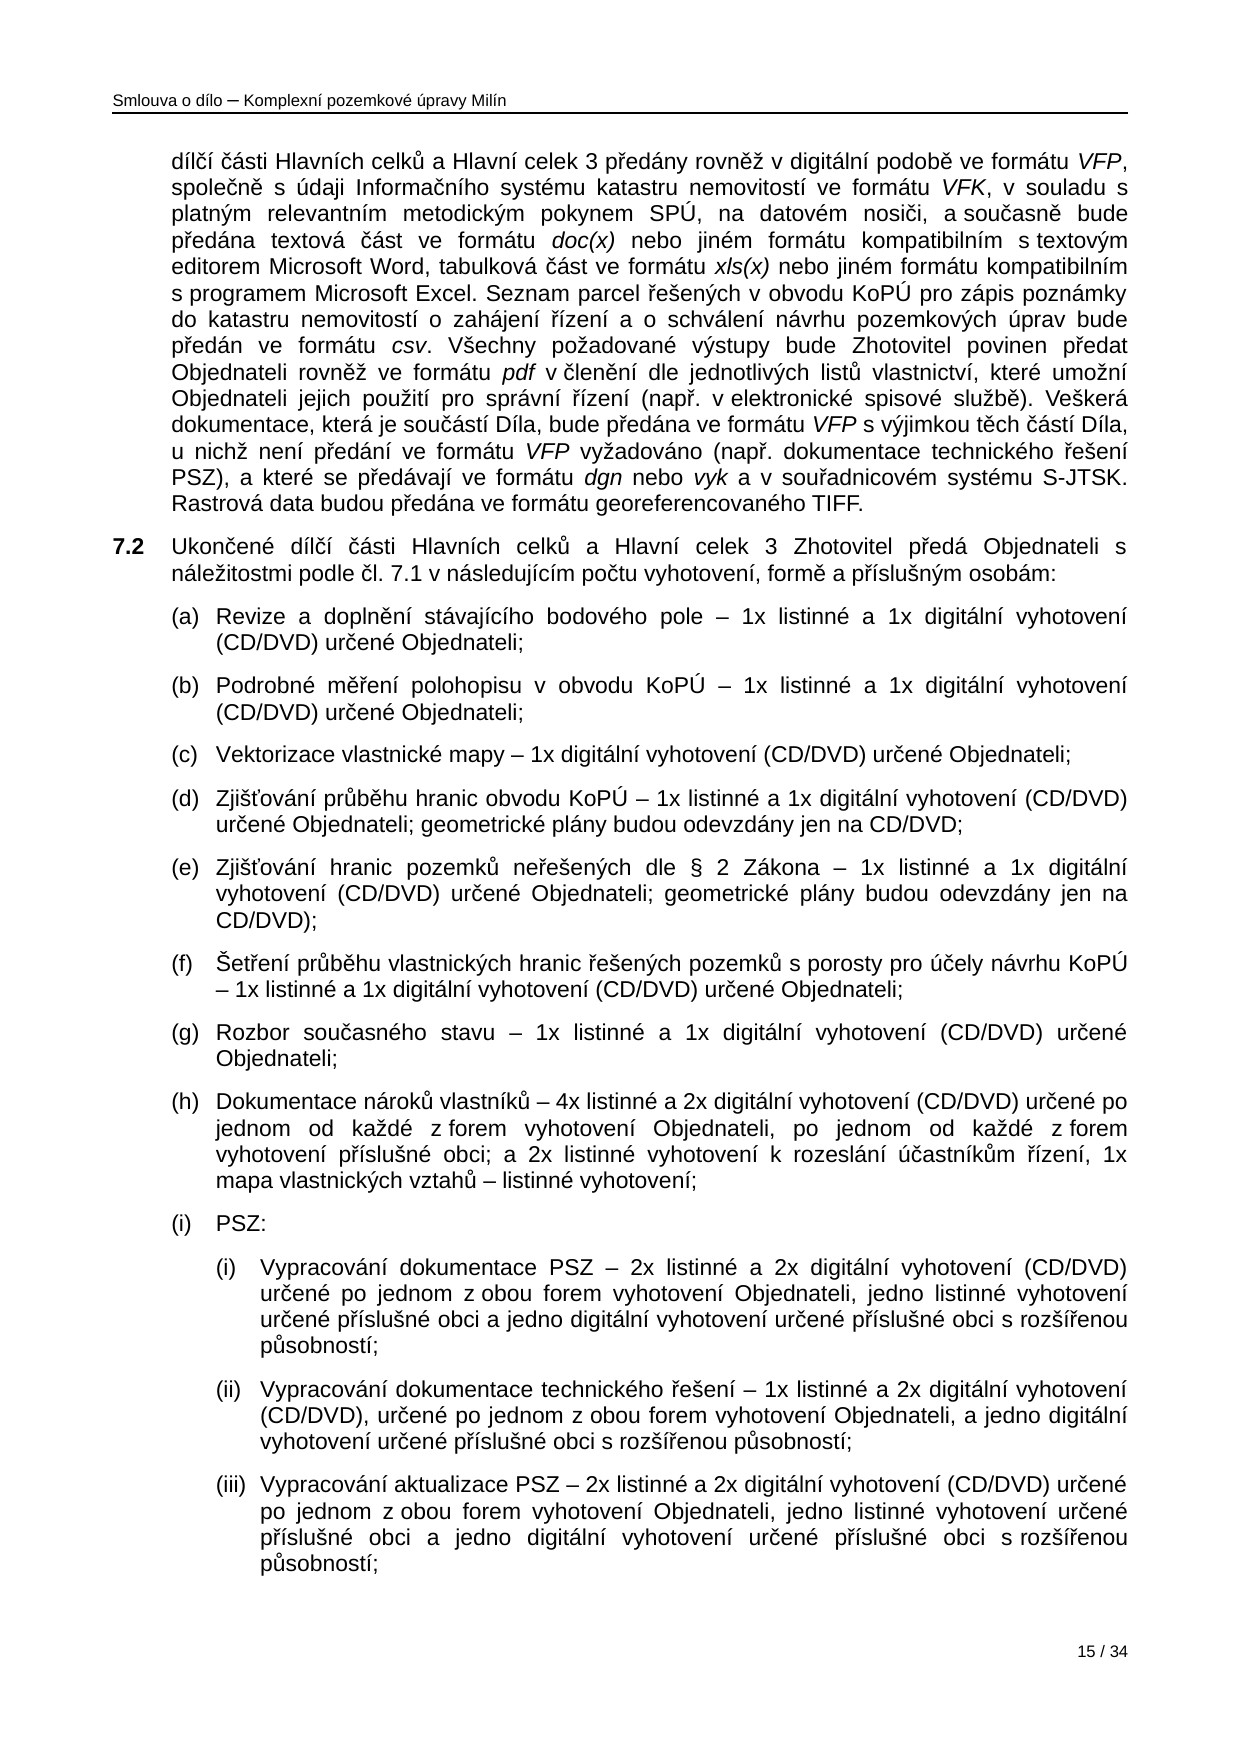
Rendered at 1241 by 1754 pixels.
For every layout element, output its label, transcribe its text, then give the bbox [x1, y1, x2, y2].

list Vypracování aktualizace PSZ – 2x listinné a 2x digitální vyhotovení (CD/DVD) určené po jednom z obou forem vyhotovení Objednateli, jedno listinné vyhotovení určené příslušné obci a jedno digitální vyhotovení určené příslušné obci s rozšířenou působností; [216, 1471, 1128, 1577]
list PSZ: [171, 1210, 1128, 1237]
list Vypracování dokumentace PSZ – 2x listinné a 2x digitální vyhotovení (CD/DVD) určené po jednom z obou forem vyhotovení Objednateli, jedno listinné vyhotovení určené příslušné obci a jedno digitální vyhotovení určené příslušné obci s rozšířenou působností; [216, 1253, 1128, 1359]
list Zjišťování průběhu hranic obvodu KoPÚ – 1x listinné a 1x digitální vyhotovení (CD/DVD) určené Objednateli; geometrické plány budou odevzdány jen na CD/DVD; [171, 784, 1128, 837]
list Revize a doplnění stávajícího bodového pole – 1x listinné a 1x digitální vyhotovení (CD/DVD) určené Objednateli; [171, 603, 1128, 655]
list Šetření průběhu vlastnických hranic řešených pozemků s porosty pro účely návrhu KoPÚ – 1x listinné a 1x digitální vyhotovení (CD/DVD) určené Objednateli; [171, 949, 1128, 1002]
text Ukončené dílčí části Hlavních celků a Hlavní celek 3 Zhotovitel předá Objednateli s náležitostmi podle čl. 7.1 v následujícím počtu vyhotovení, formě a příslušným osobám: [112, 533, 1128, 586]
list Vypracování dokumentace technického řešení – 1x listinné a 2x digitální vyhotovení (CD/DVD), určené po jednom z obou forem vyhotovení Objednateli, a jedno digitální vyhotovení určené příslušné obci s rozšířenou působností; [216, 1376, 1128, 1454]
list Podrobné měření polohopisu v obvodu KoPÚ – 1x listinné a 1x digitální vyhotovení (CD/DVD) určené Objednateli; [171, 672, 1128, 725]
list Dokumentace nároků vlastníků – 4x listinné a 2x digitální vyhotovení (CD/DVD) určené po jednom od každé z forem vyhotovení Objednateli, po jednom od každé z forem vyhotovení příslušné obci; a 2x listinné vyhotovení k rozeslání účastníkům řízení, 1x mapa vlastnických vztahů – listinné vyhotovení; [171, 1088, 1128, 1194]
list Rozbor současného stavu – 1x listinné a 1x digitální vyhotovení (CD/DVD) určené Objednateli; [171, 1019, 1128, 1072]
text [112, 148, 1128, 517]
list Zjišťování hranic pozemků neřešených dle § 2 Zákona – 1x listinné a 1x digitální vyhotovení (CD/DVD) určené Objednateli; geometrické plány budou odevzdány jen na CD/DVD); [171, 854, 1128, 933]
list Vektorizace vlastnické mapy – 1x digitální vyhotovení (CD/DVD) určené Objednateli; [171, 741, 1128, 768]
